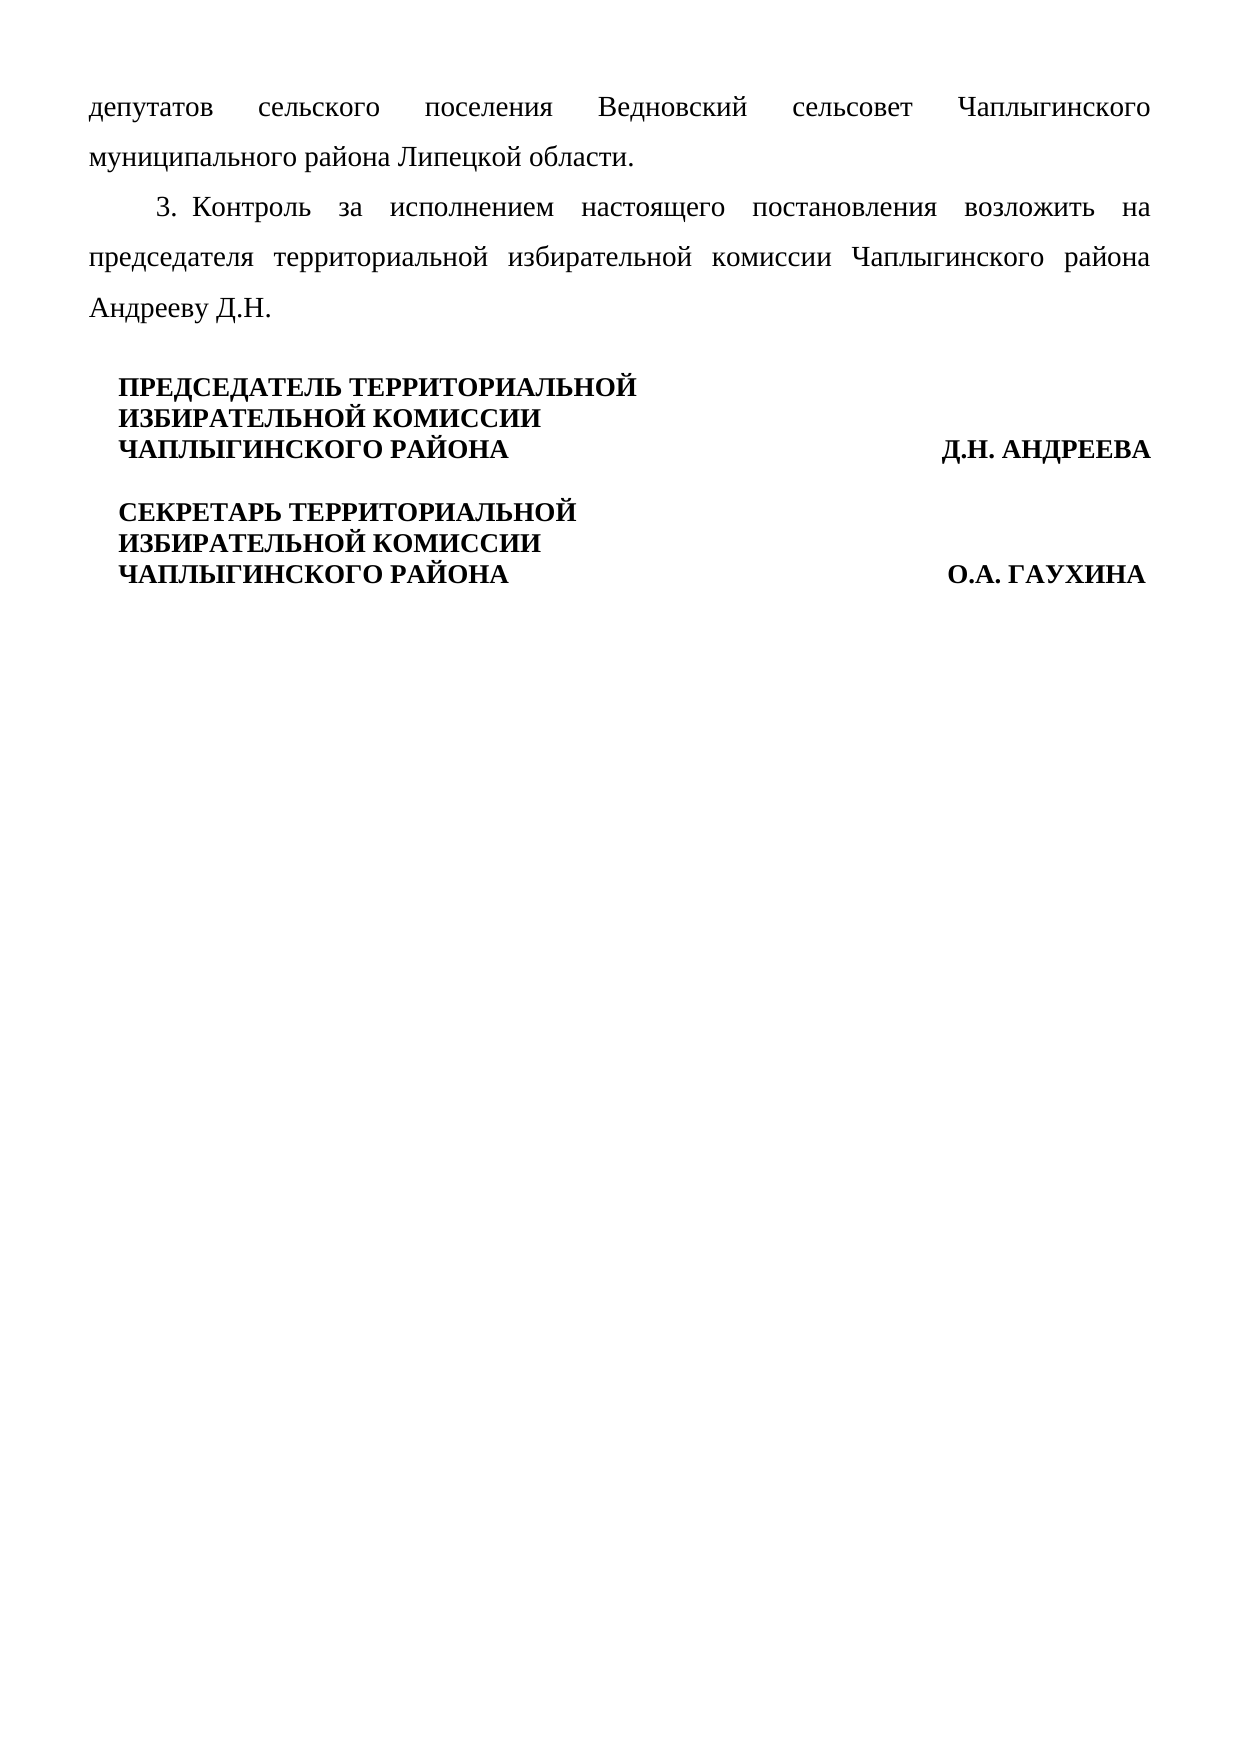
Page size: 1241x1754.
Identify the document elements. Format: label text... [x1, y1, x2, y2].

text ЧАПЛЫГИНСКОГО РАЙОНА Д.Н. АНДРЕЕВА [118, 434, 1152, 465]
text ИЗБИРАТЕЛЬНОЙ КОМИССИИ [118, 402, 1152, 434]
text ПРЕДСЕДАТЕЛЬ ТЕРРИТОРИАЛЬНОЙ [118, 371, 1152, 402]
text СЕКРЕТАРЬ ТЕРРИТОРИАЛЬНОЙ [118, 496, 1152, 527]
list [88, 89, 1152, 172]
list Контроль за исполнением настоящего постановления возложить на председателя территориальной избирательной комиссии Чаплыгинского района Андрееву Д.Н. [88, 189, 1152, 323]
text ЧАПЛЫГИНСКОГО РАЙОНА О.А. ГАУХИНА [118, 558, 1152, 589]
text ИЗБИРАТЕЛЬНОЙ КОМИССИИ [118, 527, 1152, 558]
